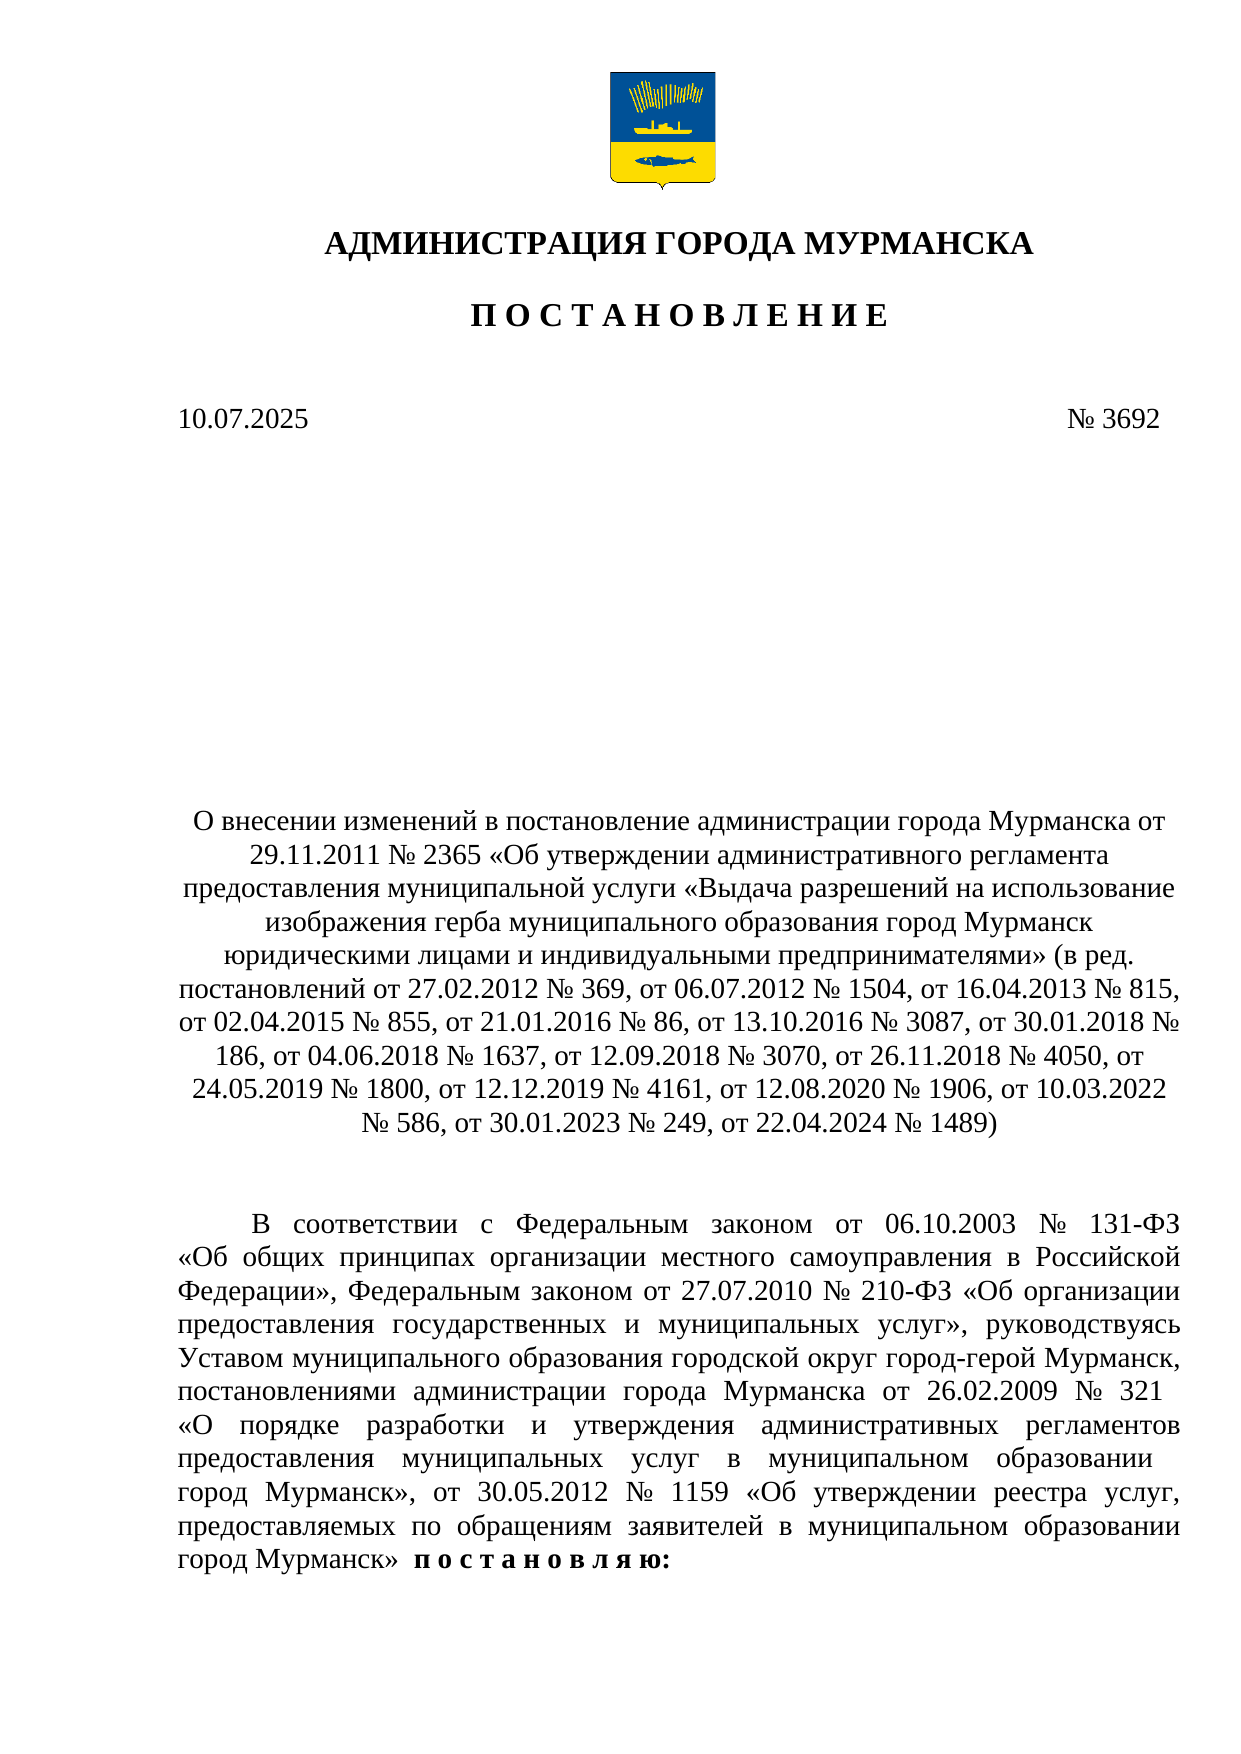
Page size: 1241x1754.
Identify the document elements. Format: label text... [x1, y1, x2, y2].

text 10.07.2025 № 3692 [177, 401, 1181, 434]
text В соответствии с Федеральным законом от 06.10.2003 № 131-ФЗ «Об общих принципах организации местного самоуправления в Российской Федерации», Федеральным законом от 27.07.2010 № 210-ФЗ «Об организации предоставления государственных и муниципальных услуг», руководствуясь Уставом муниципального образования городской округ город-герой Мурманск, постановлениями администрации города Мурманска от 26.02.2009 № 321 «О порядке разработки и утверждения административных регламентов предоставления муниципальных услуг в муниципальном образовании город Мурманск», от 30.05.2012 № 1159 «Об утверждении реестра услуг, предоставляемых по обращениям заявителей в муниципальном образовании город Мурманск» п о с т а н о в л я ю: [177, 1206, 1181, 1575]
picture [610, 72, 716, 190]
text АДМИНИСТРАЦИЯ ГОРОДА МУРМАНСКА [177, 223, 1181, 262]
text П О С Т А Н О В Л Е Н И Е [177, 295, 1181, 334]
